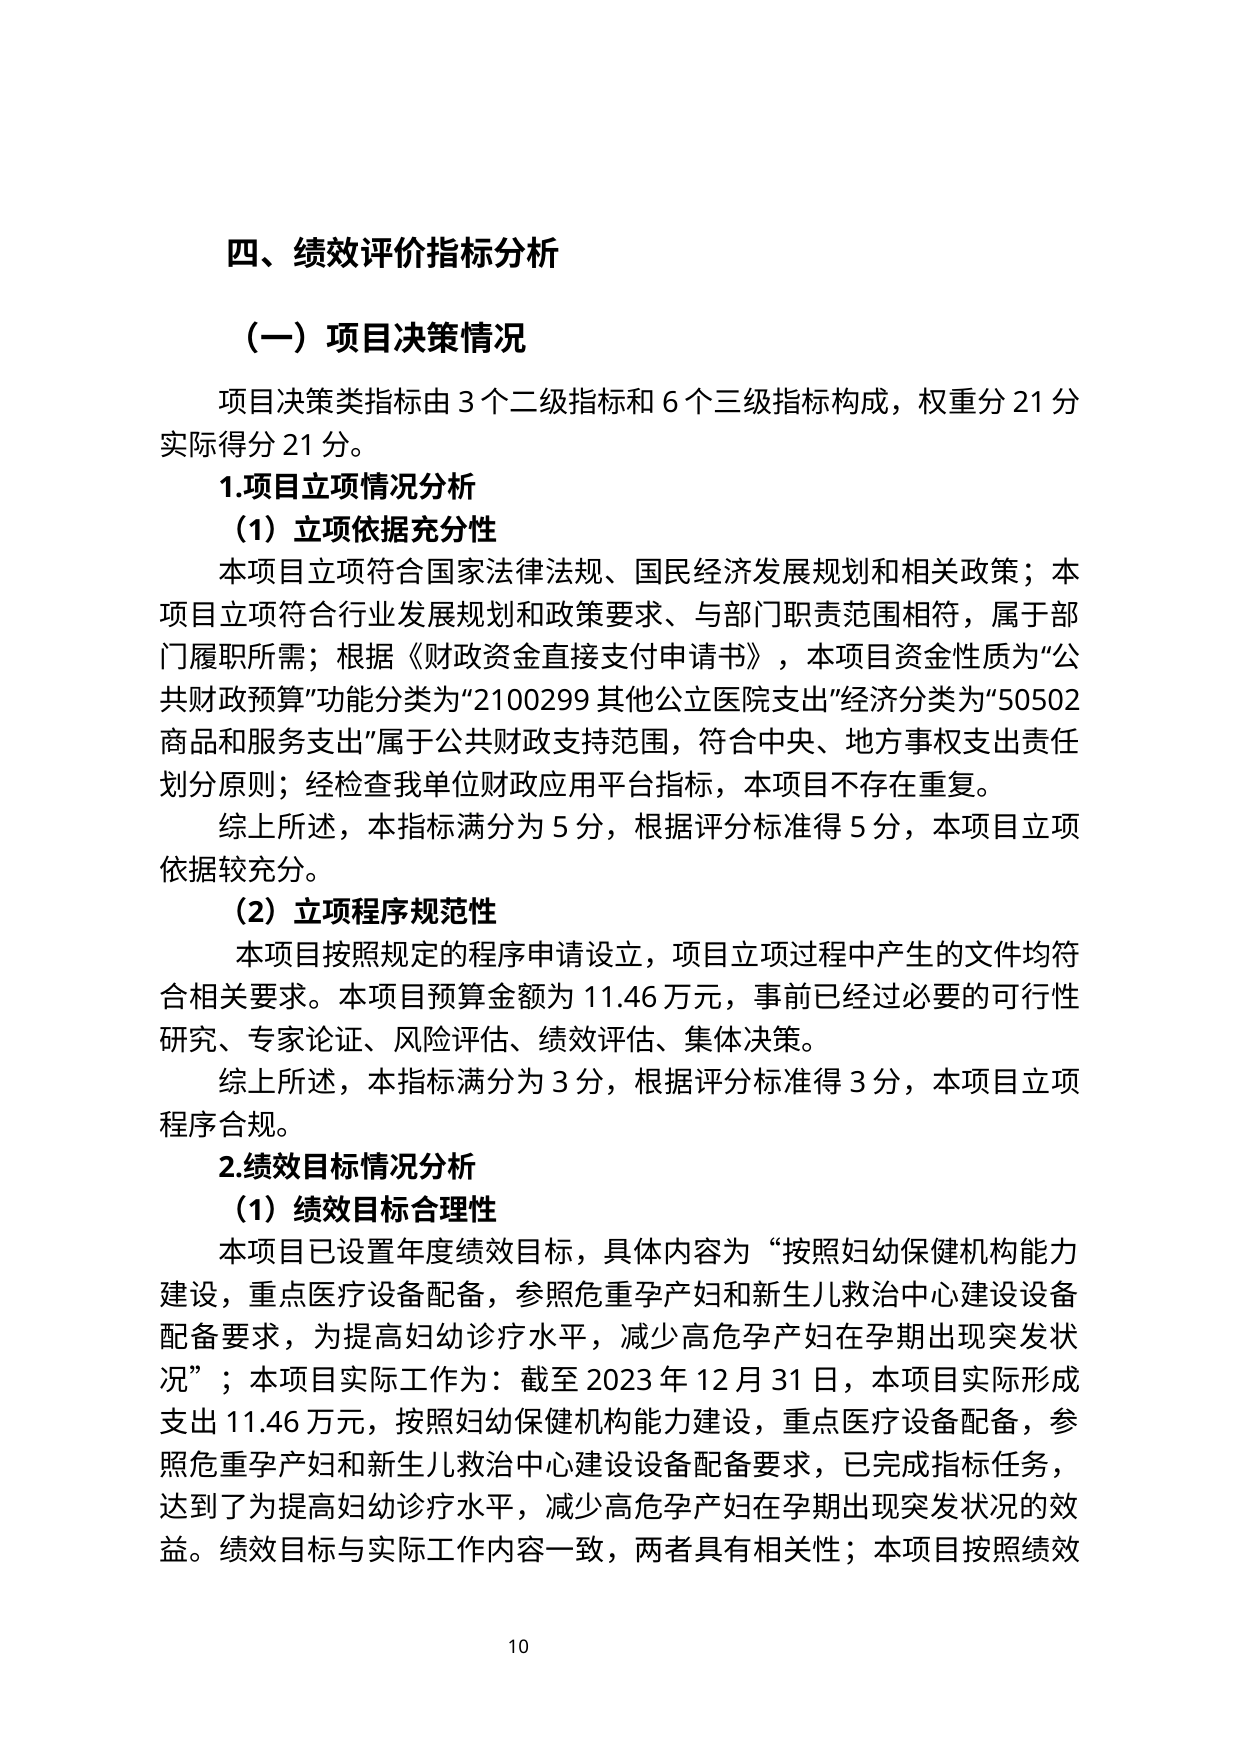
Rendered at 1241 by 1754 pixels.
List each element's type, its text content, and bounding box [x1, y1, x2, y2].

subtitle 2.绩效目标情况分析 [159, 1144, 1081, 1186]
subtitle 绩效评价指标分析 [159, 209, 1081, 294]
text 综上所述，本指标满分为3分，根据评分标准得3分，本项目立项程序合规。 [159, 1059, 1081, 1144]
text （2）立项程序规范性 [159, 889, 1081, 931]
text 本项目按照规定的程序申请设立，项目立项过程中产生的文件均符合相关要求。本项目预算金额为11.46万元，事前已经过必要的可行性研究、专家论证、风险评估、绩效评估、集体决策。 [159, 931, 1081, 1059]
text （1）立项依据充分性 [159, 506, 1081, 549]
text 项目决策类指标由3个二级指标和6个三级指标构成，权重分21分，实际得分21分。 [159, 379, 1081, 464]
text （1）绩效目标合理性 [159, 1186, 1081, 1229]
subtitle 1.项目立项情况分析 [159, 464, 1081, 506]
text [159, 1229, 1081, 1569]
text 综上所述，本指标满分为5分，根据评分标准得5分，本项目立项依据较充分。 [159, 804, 1081, 889]
text 本项目立项符合国家法律法规、国民经济发展规划和相关政策；本项目立项符合行业发展规划和政策要求、与部门职责范围相符，属于部门履职所需；根据《财政资金直接支付申请书》，本项目资金性质为“公共财政预算”功能分类为“2100299其他公立医院支出”经济分类为“50502商品和服务支出”属于公共财政支持范围，符合中央、地方事权支出责任划分原则；经检查我单位财政应用平台指标，本项目不存在重复。 [159, 549, 1081, 804]
subtitle （一）项目决策情况 [159, 294, 1081, 379]
